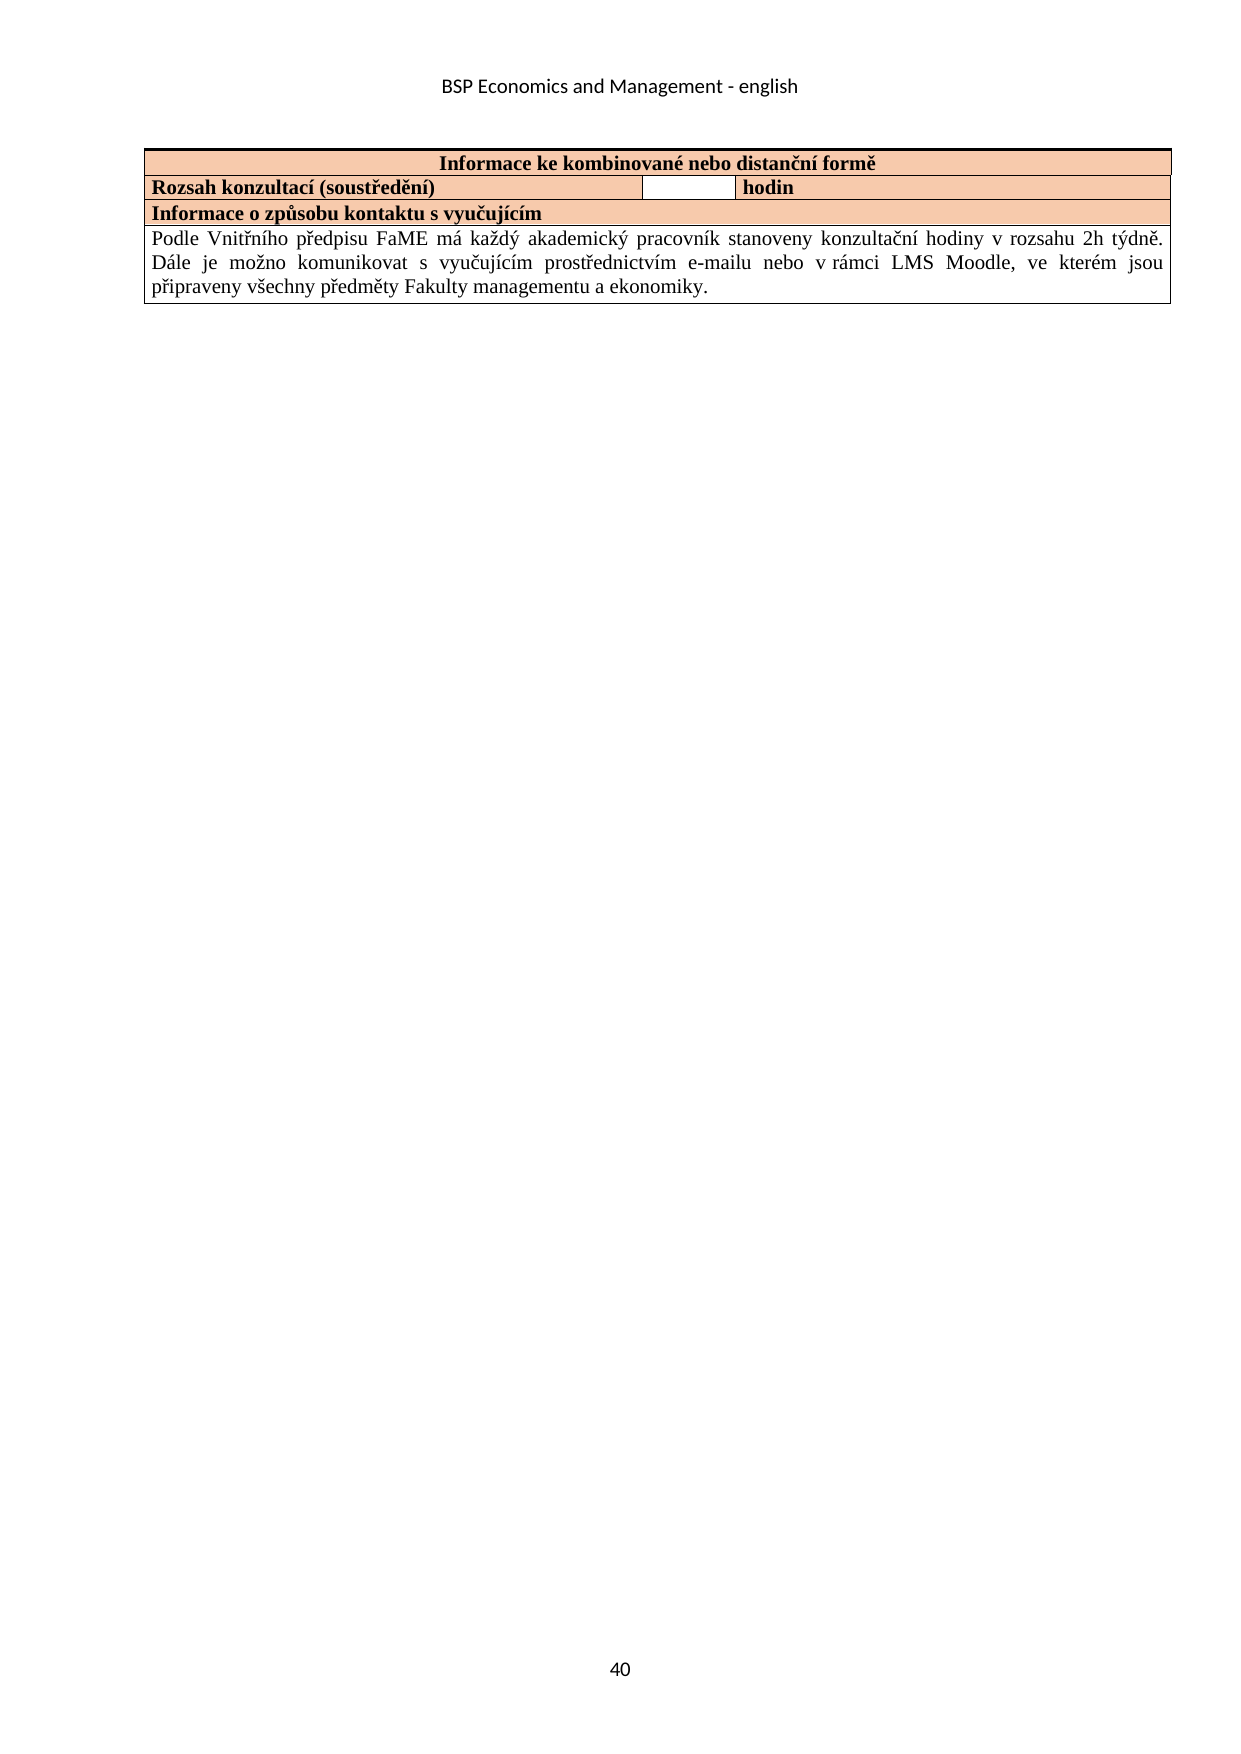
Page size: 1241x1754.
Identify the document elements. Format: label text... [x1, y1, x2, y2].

table_cell Informace ke kombinované nebo distanční formě [145, 151, 1171, 175]
table_cell hodin [736, 176, 1170, 199]
table_cell [643, 176, 735, 199]
table_cell Informace o způsobu kontaktu s vyučujícím [145, 200, 1170, 224]
table_cell Rozsah konzultací (soustředění) [145, 176, 642, 199]
table_cell Podle Vnitřního předpisu FaME má každý akademický pracovník stanoveny konzultační hodiny v rozsahu 2h týdně. Dále je možno komunikovat s vyučujícím prostřednictvím e-mailu nebo v rámci LMS Moodle, ve kterém jsou připraveny všechny předměty Fakulty managementu a ekonomiky. [145, 226, 1170, 303]
